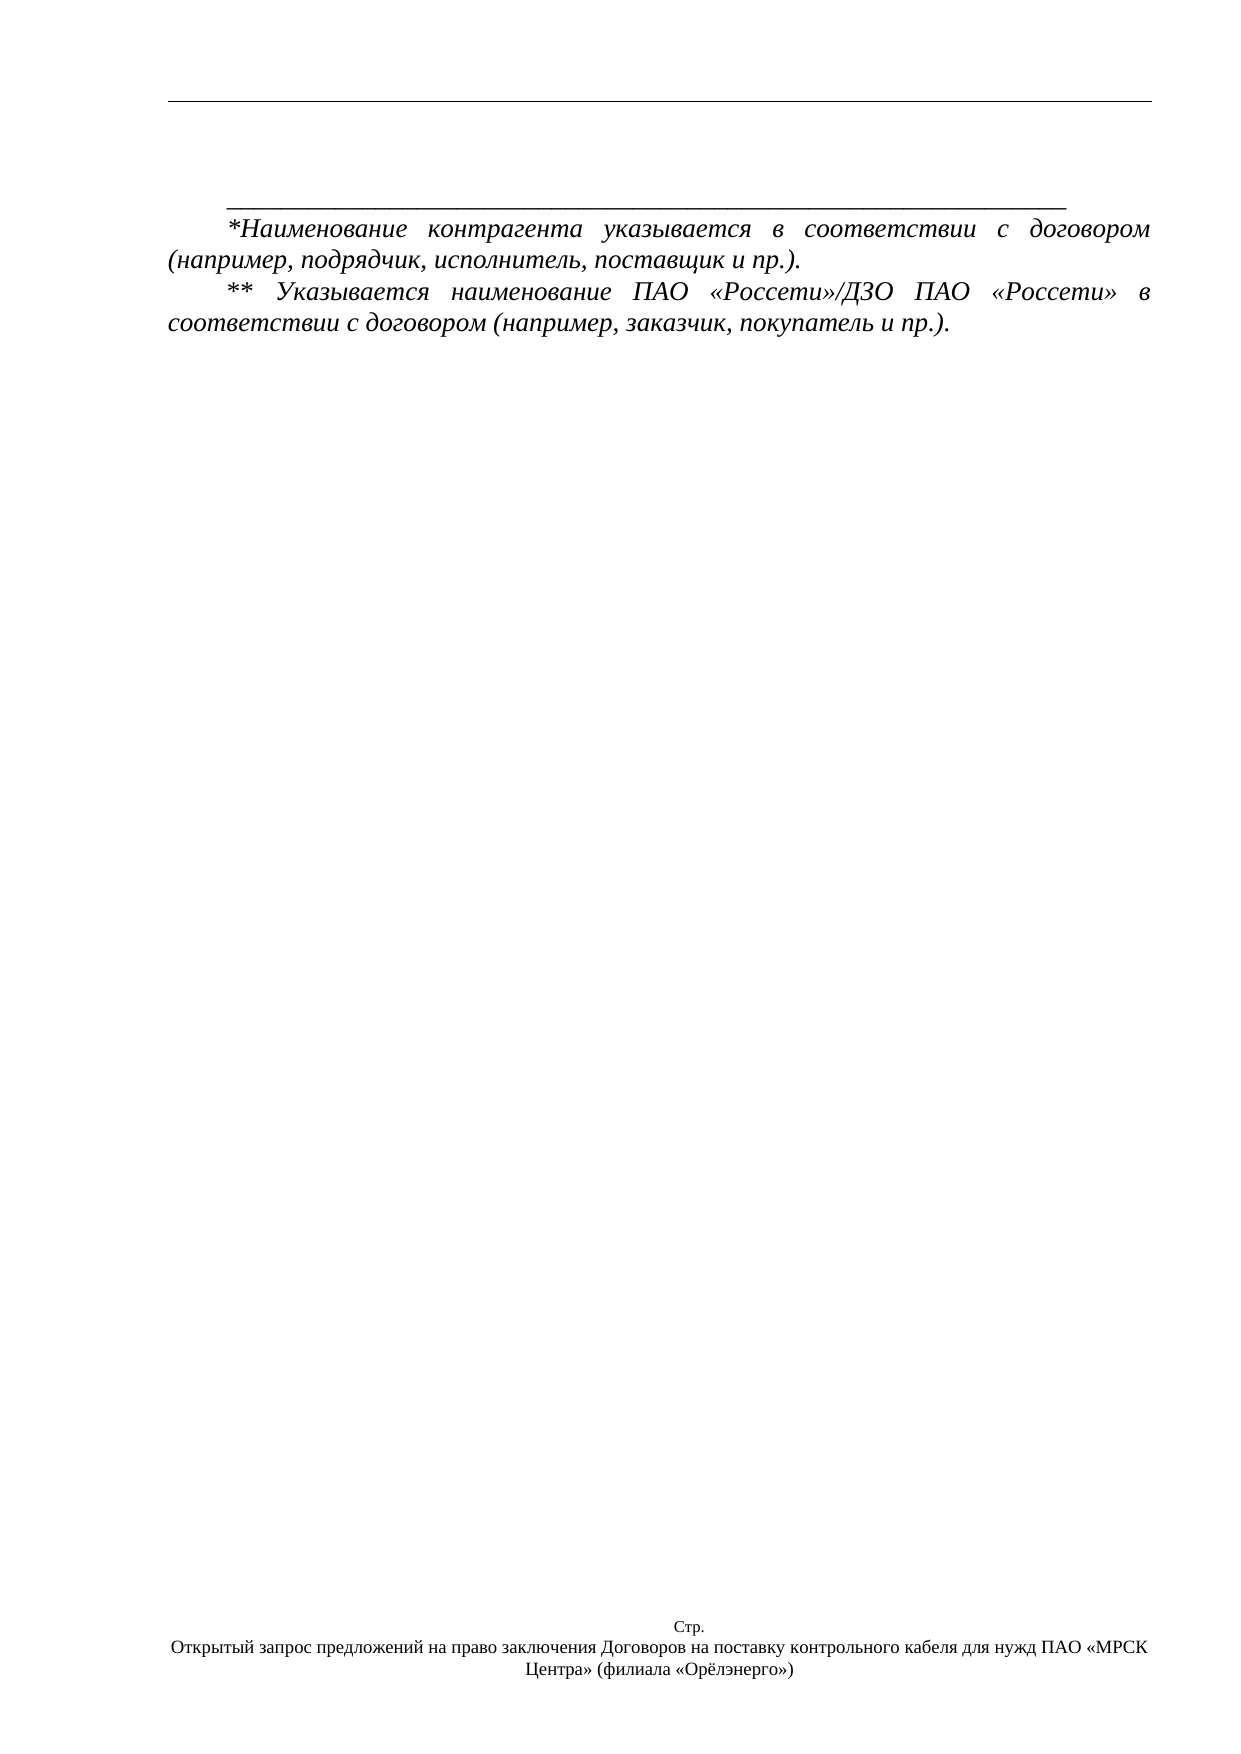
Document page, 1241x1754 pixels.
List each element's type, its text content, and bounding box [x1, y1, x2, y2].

text *Наименование контрагента указывается в соответствии с договором (например, подрядчик, исполнитель, поставщик и пр.). [168, 212, 1152, 274]
text ______________________________________________________________ [168, 181, 1152, 212]
text ** Указывается наименование ПАО «Россети»/ДЗО ПАО «Россети» в соответствии с договором (например, заказчик, покупатель и пр.). [168, 274, 1152, 337]
